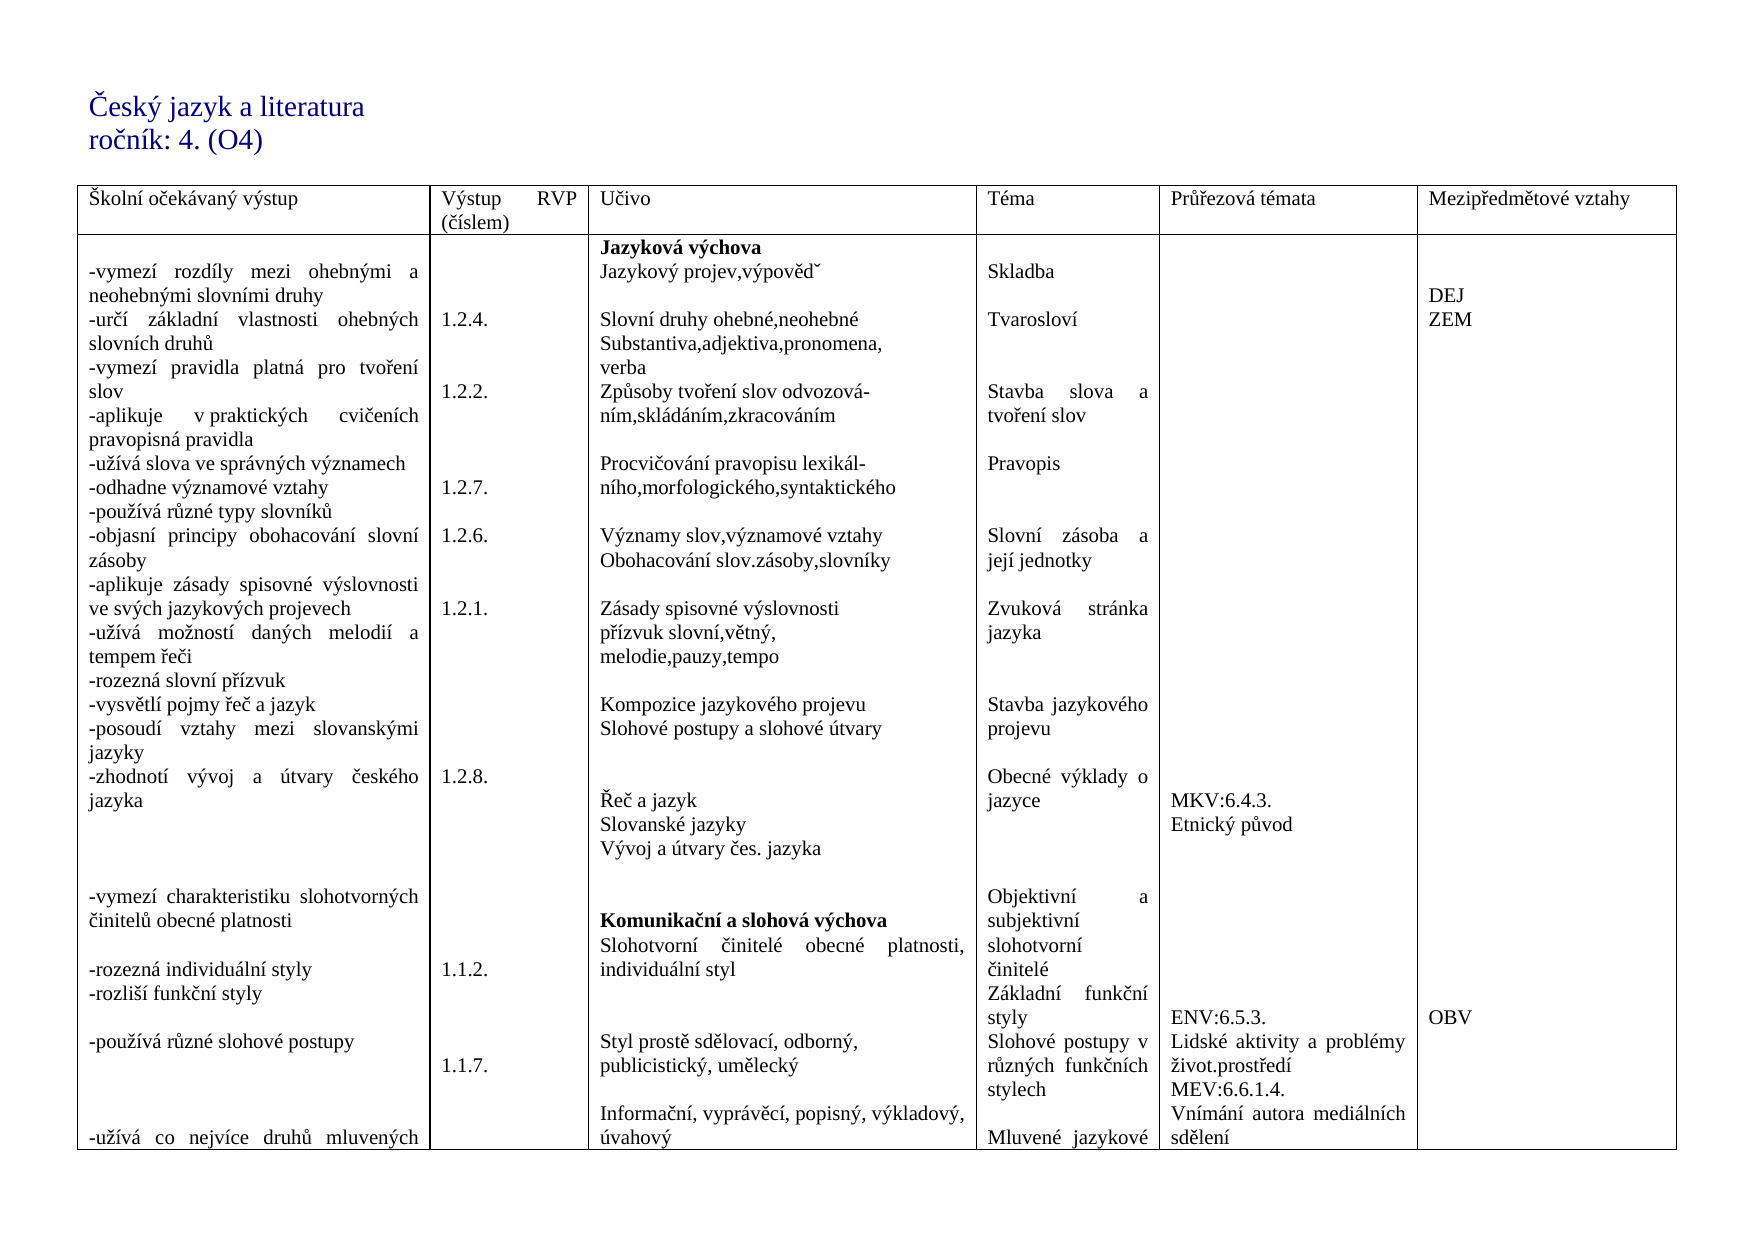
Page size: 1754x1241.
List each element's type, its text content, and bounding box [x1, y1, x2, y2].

text ročník: 4. (O4) [89, 122, 1665, 156]
table_header Učivo [589, 186, 976, 234]
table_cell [1418, 235, 1676, 1149]
table_header Mezipředmětové vztahy [1418, 186, 1676, 234]
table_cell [78, 235, 429, 1149]
table_header Školní očekávaný výstup [78, 186, 429, 234]
text Český jazyk a literatura [89, 89, 1665, 122]
table_header Průřezová témata [1160, 186, 1417, 234]
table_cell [977, 235, 1159, 1149]
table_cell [1160, 235, 1417, 1149]
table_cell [589, 235, 976, 1149]
table_header Téma [977, 186, 1159, 234]
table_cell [431, 235, 588, 1149]
table_header Výstup RVP (číslem) [431, 186, 588, 234]
